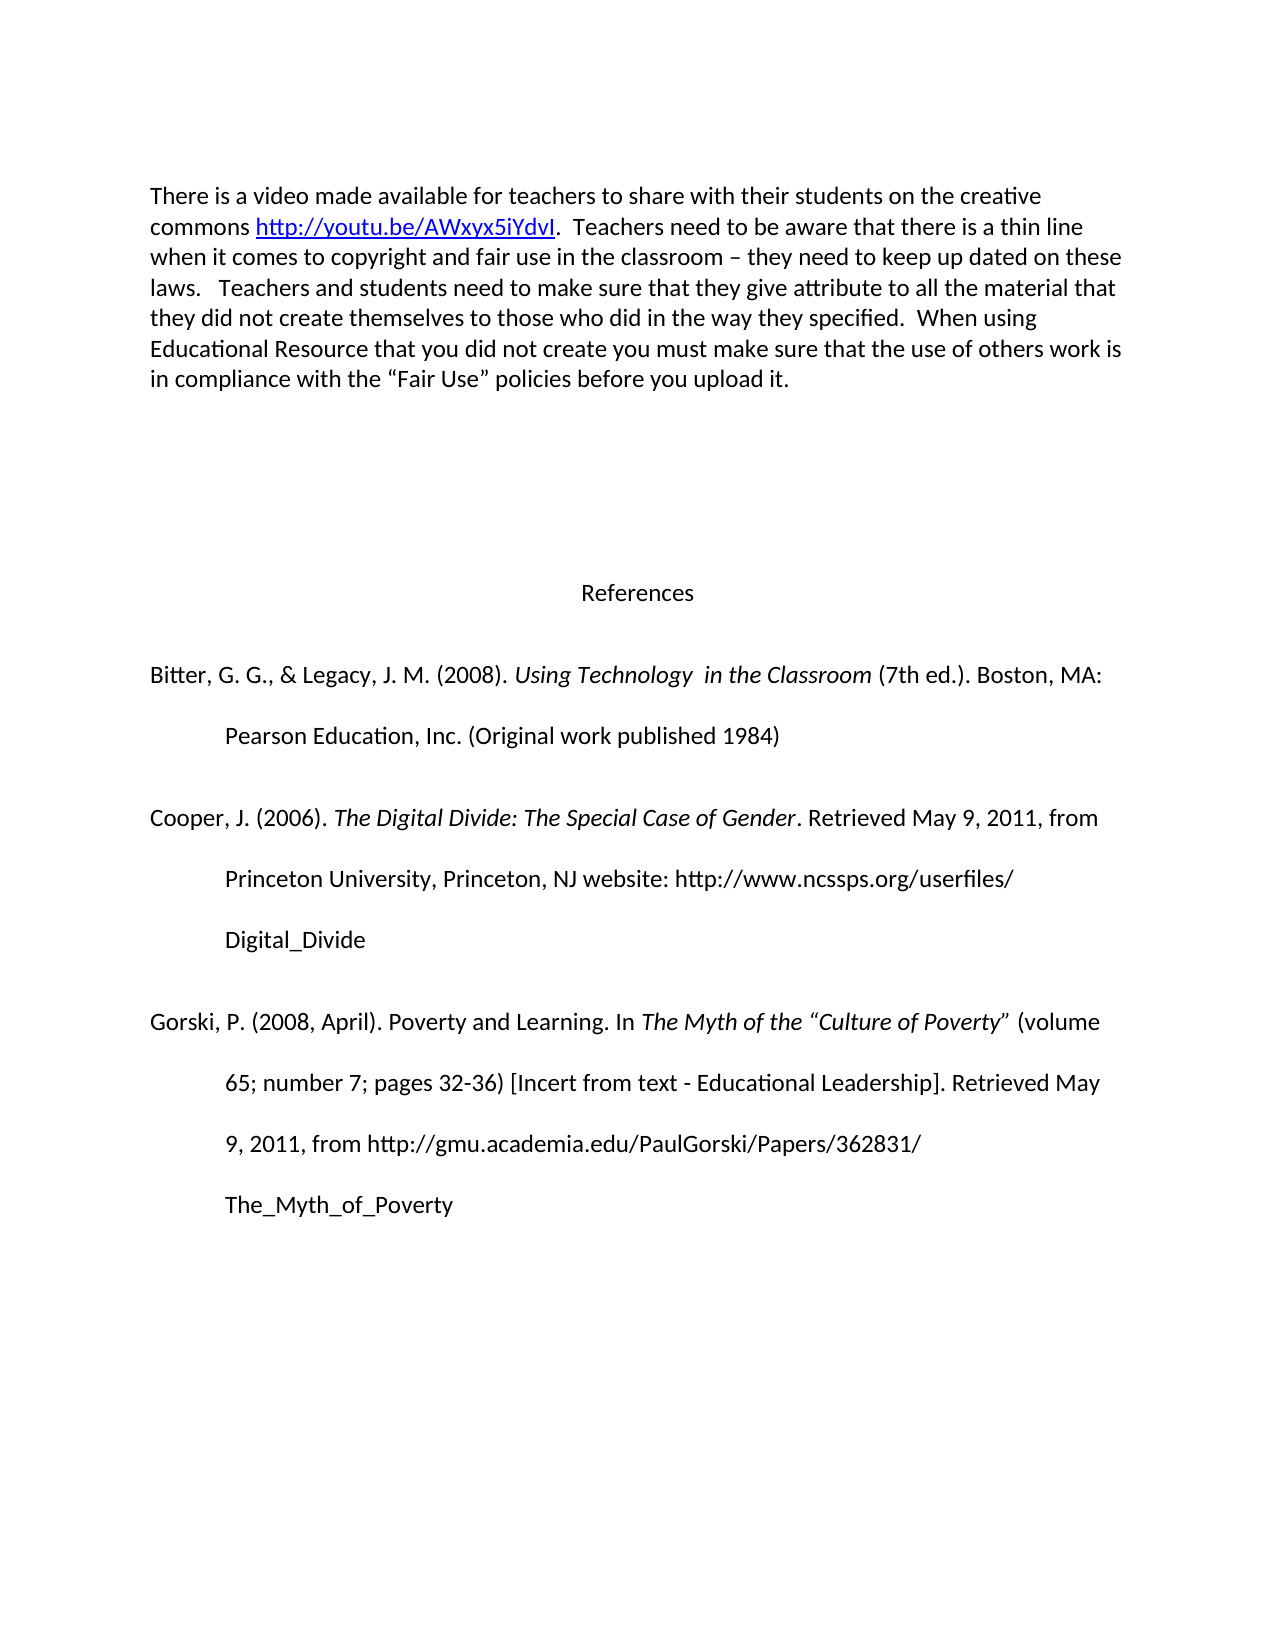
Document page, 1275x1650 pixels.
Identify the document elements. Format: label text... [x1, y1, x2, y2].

text There is a video made available for teachers to share with their students on the creative commons http://youtu.be/AWxyx5iYdvI. Teachers need to be aware that there is a thin line when it comes to copyright and fair use in the classroom – they need to keep up dated on these laws. Teachers and students need to make sure that they give attribute to all the material that they did not create themselves to those who did in the way they specified. When using Educational Resource that you did not create you must make sure that the use of others work is in compliance with the “Fair Use” policies before you upload it. [150, 181, 1125, 394]
text Cooper, J. (2006). The Digital Divide: The Special Case of Gender. Retrieved May 9, 2011, from Princeton University, Princeton, NJ website: http://www.ncssps.org/‌userfiles/‌Digital_Divide [150, 802, 1125, 955]
text References [150, 577, 1125, 608]
text Bitter, G. G., & Legacy, J. M. (2008). Using Technology in the Classroom (7th ed.). Boston, MA: Pearson Education, Inc. (Original work published 1984) [150, 659, 1125, 751]
text Gorski, P. (2008, April). Poverty and Learning. In The Myth of the “Culture of Poverty” (volume 65; number 7; pages 32-36) [Incert from text - Educational Leadership]. Retrieved May 9, 2011, from http://gmu.academia.edu/‌PaulGorski/‌Papers/‌362831/‌The_Myth_of_Poverty [150, 1006, 1125, 1220]
